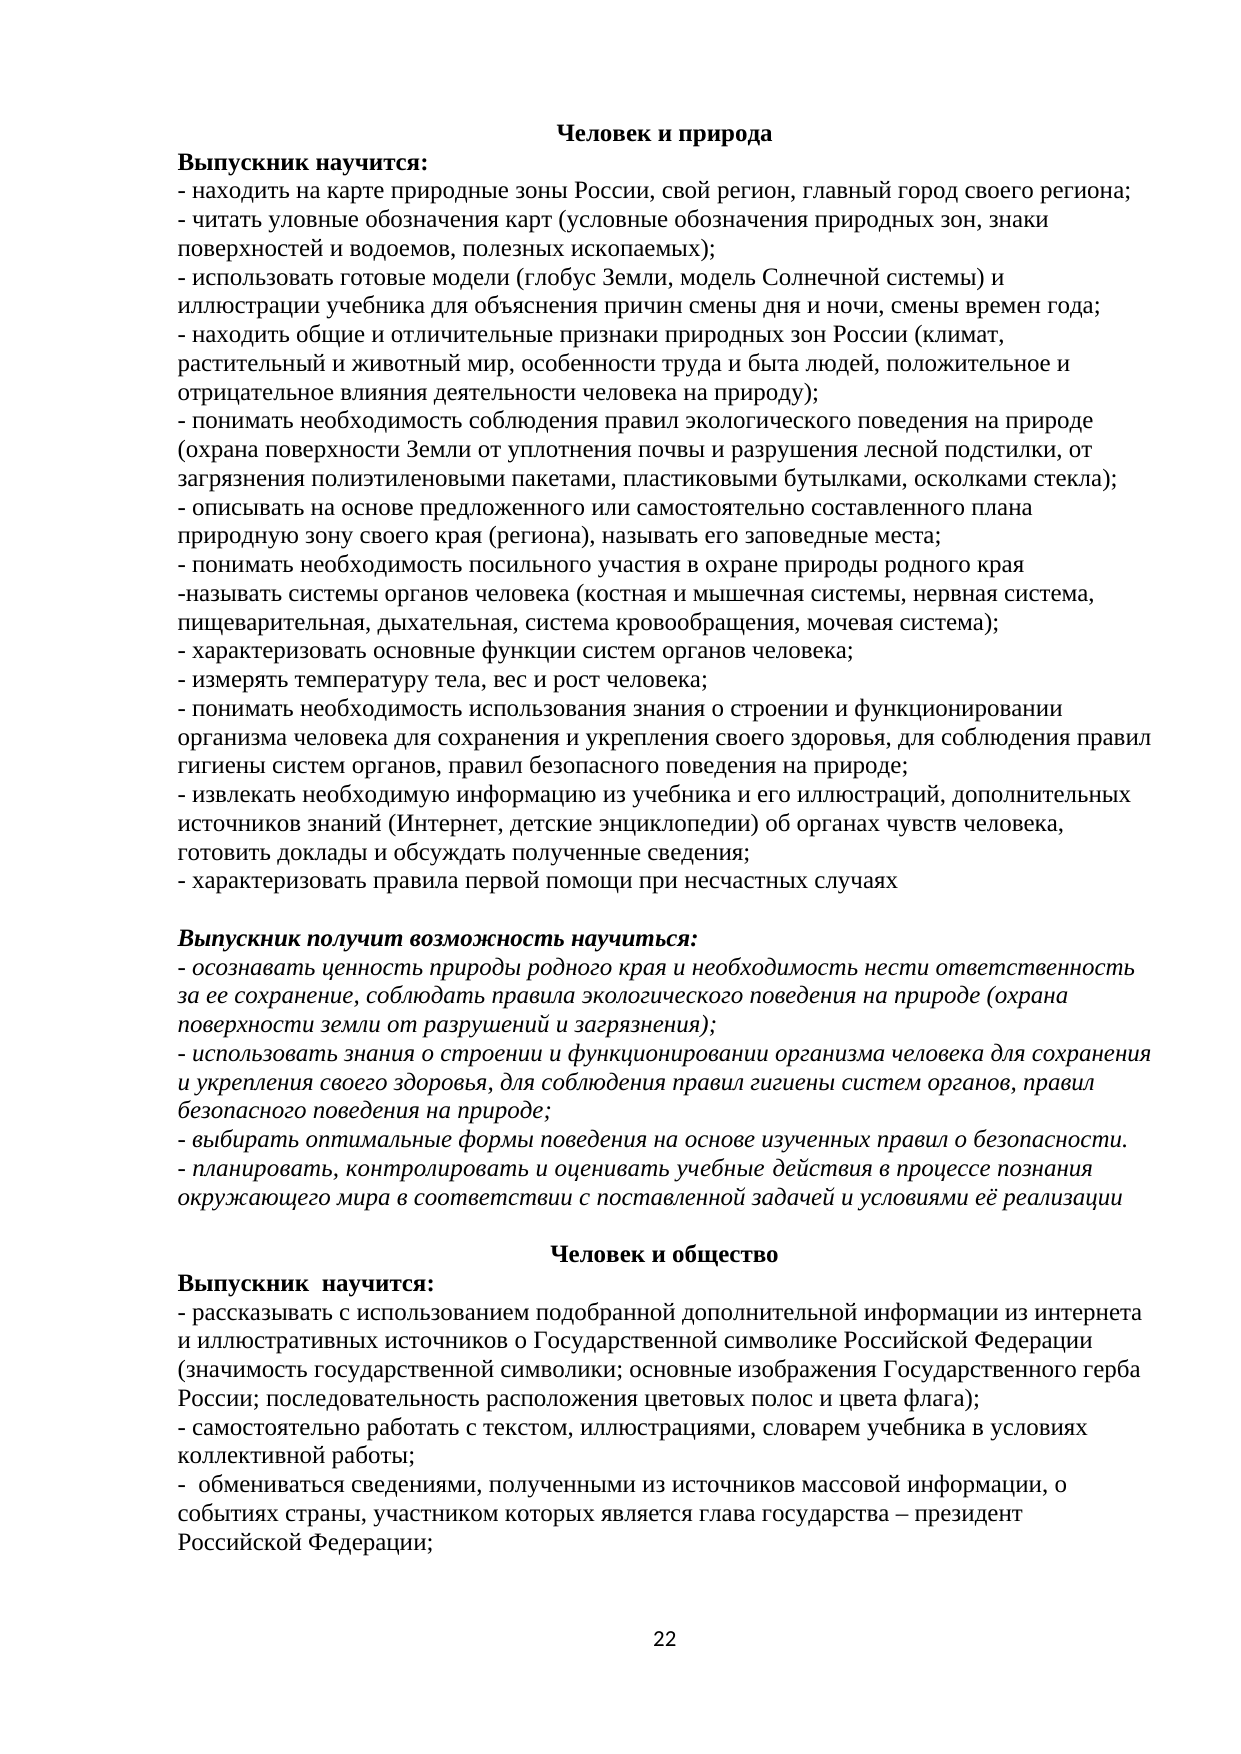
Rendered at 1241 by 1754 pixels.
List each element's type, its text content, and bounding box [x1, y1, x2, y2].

text - использовать знания о строении и функционировании организма человека для сохранения и укрепления своего здоровья, для соблюдения правил гигиены систем органов, правил безопасного поведения на природе; [177, 1038, 1152, 1124]
text - характеризовать правила первой помощи при несчастных случаях [177, 866, 1152, 894]
text - описывать на основе предложенного или самостоятельно составленного плана природную зону своего края (региона), называть его заповедные места; [177, 492, 1152, 549]
text Выпускник научится: [177, 147, 1152, 176]
text - самостоятельно работать с текстом, иллюстрациями, словарем учебника в условиях коллективной работы; [177, 1412, 1152, 1469]
text - измерять температуру тела, вес и рост человека; [177, 664, 1152, 693]
text - извлекать необходимую информацию из учебника и его иллюстраций, дополнительных источников знаний (Интернет, детские энциклопедии) об органах чувств человека, готовить доклады и обсуждать полученные сведения; [177, 779, 1152, 866]
text - находить на карте природные зоны России, свой регион, главный город своего региона; [177, 176, 1152, 204]
text - понимать необходимость соблюдения правил экологического поведения на природе (охрана поверхности Земли от уплотнения почвы и разрушения лесной подстилки, от загрязнения полиэтиленовыми пакетами, пластиковыми бутылками, осколками стекла); [177, 406, 1152, 492]
text - понимать необходимость посильного участия в охране природы родного края [177, 549, 1152, 578]
text Выпускник научится: [177, 1268, 1152, 1297]
text - характеризовать основные функции систем органов человека; [177, 636, 1152, 664]
text Выпускник получит возможность научиться: [177, 923, 1152, 952]
text Человек и общество [177, 1239, 1152, 1268]
text - выбирать оптимальные формы поведения на основе изученных правил о безопасности. [177, 1124, 1152, 1153]
text -называть системы органов человека (костная и мышечная системы, нервная система, пищеварительная, дыхательная, система кровообращения, мочевая система); [177, 578, 1152, 636]
text - осознавать ценность природы родного края и необходимость нести ответственность за ее сохранение, соблюдать правила экологического поведения на природе (охрана поверхности земли от разрушений и загрязнения); [177, 952, 1152, 1038]
text - рассказывать с использованием подобранной дополнительной информации из интернета и иллюстративных источников о Государственной символике Российской Федерации (значимость государственной символики; основные изображения Государственного герба России; последовательность расположения цветовых полос и цвета флага); [177, 1297, 1152, 1412]
text - обмениваться сведениями, полученными из источников массовой информации, о событиях страны, участником которых является глава государства – президент Российской Федерации; [177, 1469, 1152, 1556]
text Человек и природа [177, 118, 1152, 147]
text - использовать готовые модели (глобус Земли, модель Солнечной системы) и иллюстрации учебника для объяснения причин смены дня и ночи, смены времен года; [177, 262, 1152, 319]
text - понимать необходимость использования знания о строении и функционировании организма человека для сохранения и укрепления своего здоровья, для соблюдения правил гигиены систем органов, правил безопасного поведения на природе; [177, 693, 1152, 779]
text - читать уловные обозначения карт (условные обозначения природных зон, знаки поверхностей и водоемов, полезных ископаемых); [177, 204, 1152, 262]
text - планировать, контролировать и оценивать учебные действия в процессе познания окружающего мира в соответствии с поставленной задачей и условиями её реализации [177, 1153, 1152, 1211]
text - находить общие и отличительные признаки природных зон России (климат, растительный и животный мир, особенности труда и быта людей, положительное и отрицательное влияния деятельности человека на природу); [177, 319, 1152, 406]
